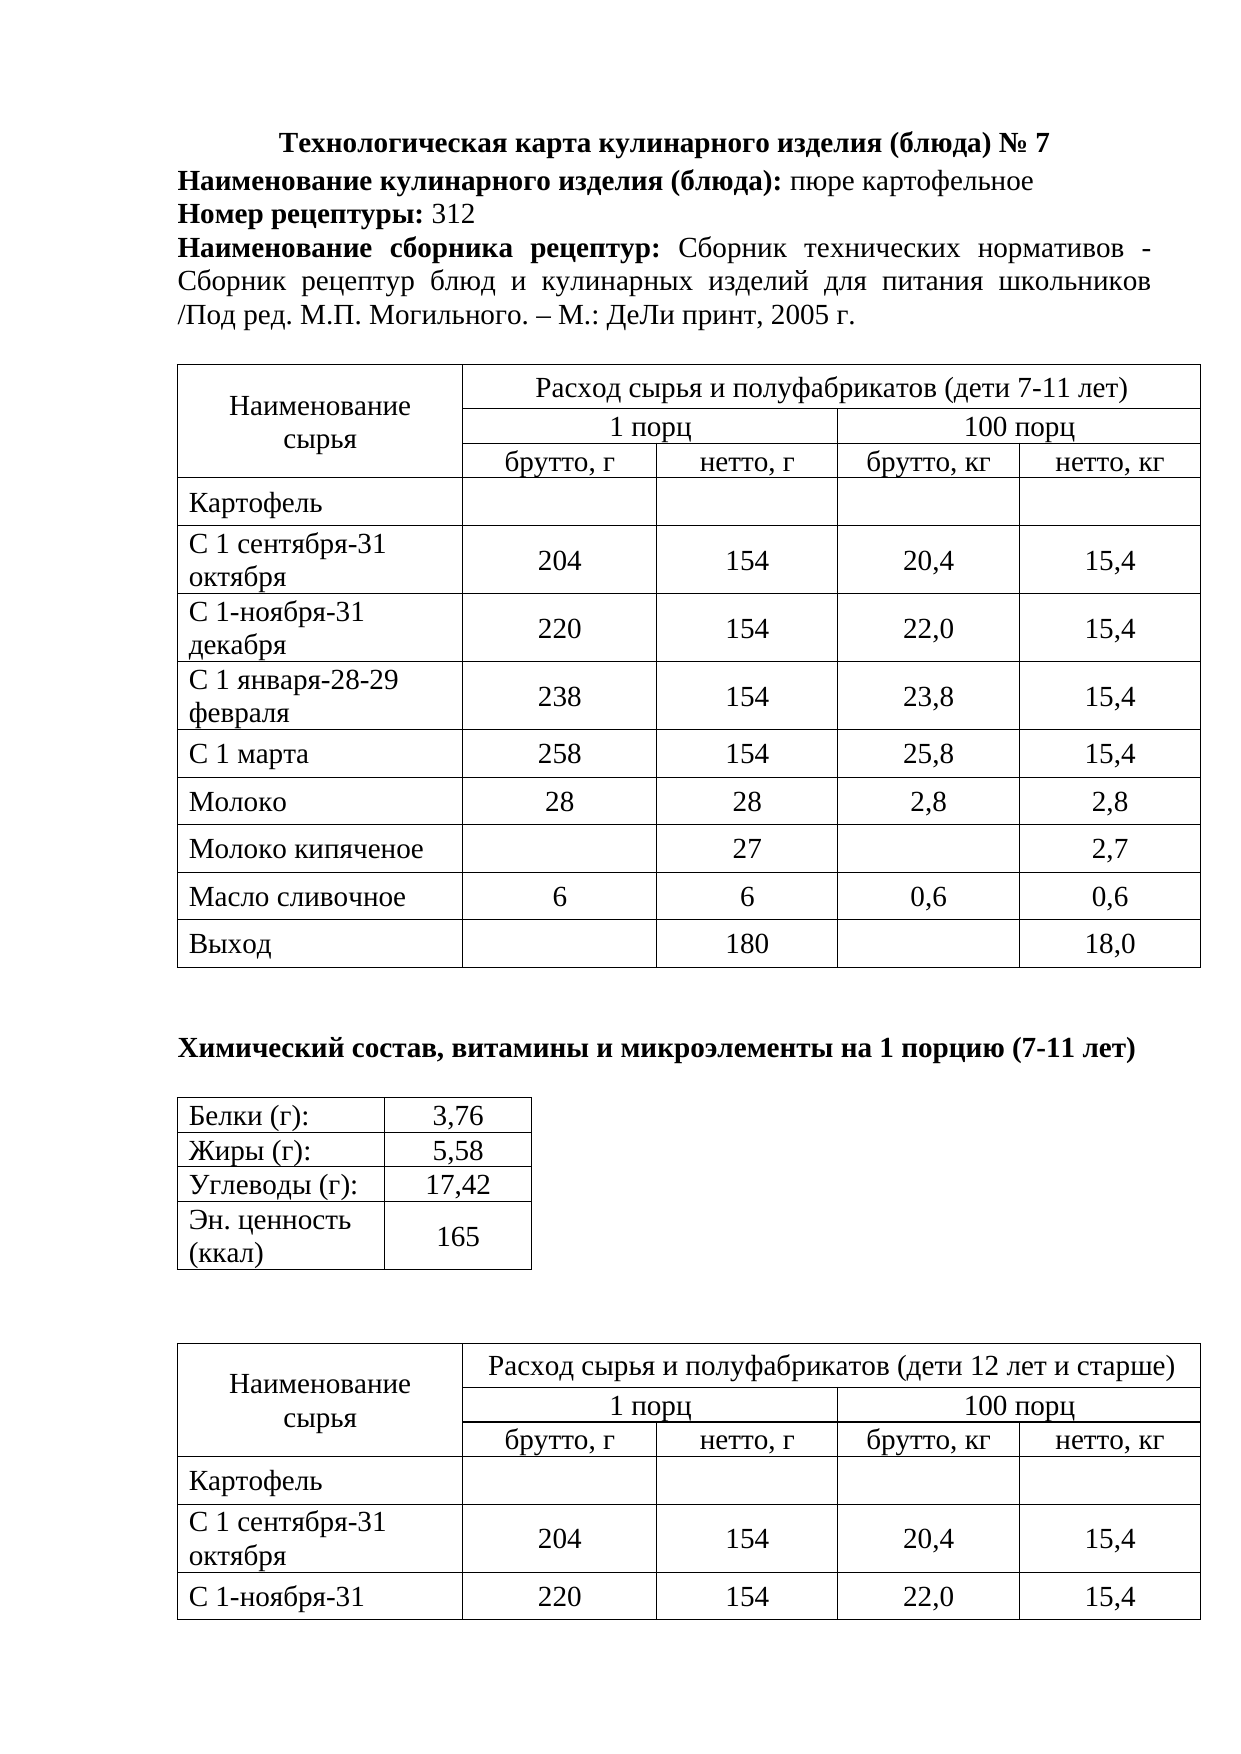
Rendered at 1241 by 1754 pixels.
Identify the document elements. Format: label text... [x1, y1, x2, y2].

table_cell С 1 сентября-31 октября [178, 526, 462, 593]
table_cell [838, 920, 1019, 967]
table_cell 20,4 [838, 1505, 1019, 1572]
table_cell 27 [657, 825, 837, 872]
table_cell 6 [657, 873, 837, 919]
table_cell 154 [657, 1505, 837, 1572]
table_header Белки (г): [178, 1098, 384, 1132]
table_cell Выход [178, 920, 462, 967]
text Технологическая карта кулинарного изделия (блюда) № 7 [177, 125, 1152, 158]
text Номер рецептуры: 312 [177, 196, 1152, 230]
table_cell [463, 478, 656, 525]
table_cell 18,0 [1020, 920, 1200, 967]
table_cell Эн. ценность (ккал) [178, 1202, 384, 1269]
table_cell нетто, г [657, 1423, 837, 1456]
table_cell 0,6 [1020, 873, 1200, 919]
table_cell 15,4 [1020, 730, 1200, 777]
table_cell 15,4 [1020, 1573, 1200, 1619]
table_cell 180 [657, 920, 837, 967]
table_cell [838, 478, 1019, 525]
table_cell С 1 января-28-29 февраля [178, 662, 462, 729]
table_cell 25,8 [838, 730, 1019, 777]
table_cell 204 [463, 1505, 656, 1572]
table_cell 258 [463, 730, 656, 777]
table_cell 1 порц [463, 1388, 837, 1421]
table_cell 20,4 [838, 526, 1019, 593]
table_cell 6 [463, 873, 656, 919]
text Наименование кулинарного изделия (блюда): пюре картофельное [177, 163, 1152, 196]
table_cell 15,4 [1020, 526, 1200, 593]
table_header Наименование сырья [178, 1344, 462, 1456]
table_cell 23,8 [838, 662, 1019, 729]
table_cell 15,4 [1020, 594, 1200, 661]
table_cell [463, 920, 656, 967]
table_cell 5,58 [385, 1133, 531, 1166]
table_cell 154 [657, 730, 837, 777]
table_cell С 1 марта [178, 730, 462, 777]
table_cell 154 [657, 662, 837, 729]
table_cell 220 [463, 594, 656, 661]
table_cell Картофель [178, 1457, 462, 1503]
table_cell нетто, кг [1020, 444, 1200, 477]
table_cell брутто, г [463, 1423, 656, 1456]
table_cell 154 [657, 594, 837, 661]
table_cell нетто, г [657, 444, 837, 477]
table_header 3,76 [385, 1098, 531, 1132]
table_cell 154 [657, 1573, 837, 1619]
table_cell 2,8 [838, 778, 1019, 824]
table_cell 238 [463, 662, 656, 729]
table_cell С 1-ноября-31 декабря [178, 594, 462, 661]
text Химический состав, витамины и микроэлементы на 1 порцию (7-11 лет) [177, 1030, 1152, 1063]
table_cell 17,42 [385, 1167, 531, 1201]
table_cell 2,8 [1020, 778, 1200, 824]
table_cell нетто, кг [1020, 1423, 1200, 1456]
table_cell брутто, кг [838, 444, 1019, 477]
table_header Расход сырья и полуфабрикатов (дети 7-11 лет) [463, 365, 1200, 408]
table_cell 100 порц [838, 409, 1200, 443]
table_cell 165 [385, 1202, 531, 1269]
table_cell [463, 825, 656, 872]
table_cell 2,7 [1020, 825, 1200, 872]
table_cell 22,0 [838, 594, 1019, 661]
table_cell Молоко кипяченое [178, 825, 462, 872]
table_cell 0,6 [838, 873, 1019, 919]
table_header Наименование сырья [178, 365, 462, 477]
table_cell Молоко [178, 778, 462, 824]
table_cell [1020, 478, 1200, 525]
table_cell Жиры (г): [178, 1133, 384, 1166]
text Наименование сборника рецептур: Сборник технических нормативов - Сборник рецептур блюд и кулинарных изделий для питания школьников /Под ред. М.П. Могильного. – М.: ДеЛи принт, . [177, 230, 1152, 331]
table_cell Картофель [178, 478, 462, 525]
table_cell [657, 1457, 837, 1503]
table_cell [838, 825, 1019, 872]
table_cell 15,4 [1020, 1505, 1200, 1572]
table_cell 1 порц [463, 409, 837, 443]
table_cell [838, 1457, 1019, 1503]
table_cell [463, 1457, 656, 1503]
table_cell Углеводы (г): [178, 1167, 384, 1201]
table_cell 22,0 [838, 1573, 1019, 1619]
table_cell 15,4 [1020, 662, 1200, 729]
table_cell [178, 1573, 462, 1619]
table_cell [657, 478, 837, 525]
table_cell Масло сливочное [178, 873, 462, 919]
table_cell брутто, г [463, 444, 656, 477]
table_cell 220 [463, 1573, 656, 1619]
table_cell 204 [463, 526, 656, 593]
table_header Расход сырья и полуфабрикатов (дети 12 лет и старше) [463, 1344, 1200, 1387]
table_cell 154 [657, 526, 837, 593]
table_cell 28 [463, 778, 656, 824]
table_cell С 1 сентября-31 октября [178, 1505, 462, 1572]
table_cell брутто, кг [838, 1423, 1019, 1456]
table_cell [1020, 1457, 1200, 1503]
table_cell 100 порц [838, 1388, 1200, 1421]
table_cell 28 [657, 778, 837, 824]
